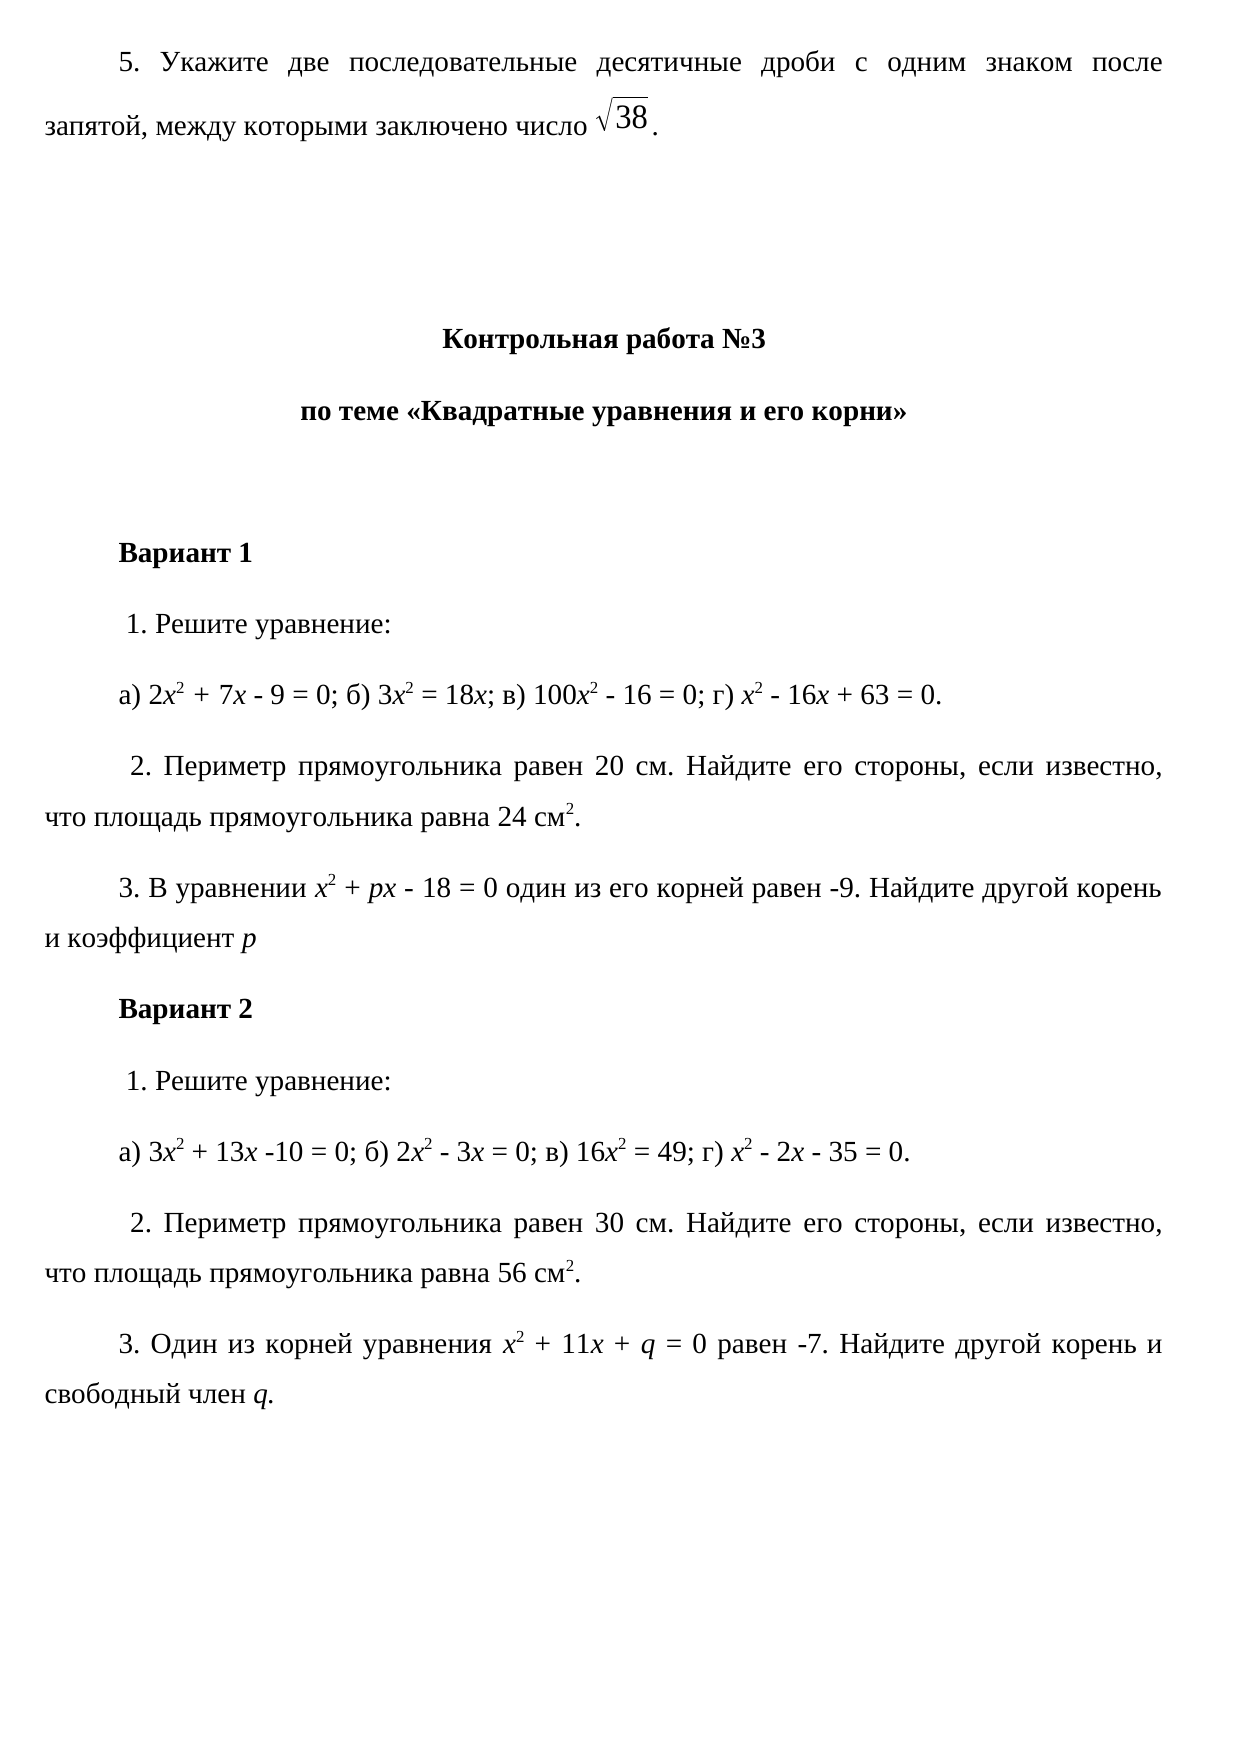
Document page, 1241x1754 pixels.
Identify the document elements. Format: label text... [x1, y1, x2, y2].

text по теме «Квадратные уравнения и его корни» [44, 393, 1163, 426]
text а) 2х2 + 7х - 9 = 0; б) 3х2 = 18х; в) 100х2 - 16 = 0; г) х2 - 16х + 63 = 0. [44, 677, 1163, 711]
text Вариант 2 [44, 991, 1163, 1025]
text Вариант 1 [44, 535, 1163, 569]
text а) 3х2 + 13х -10 = 0; б) 2х2 - 3х = 0; в) 16х2 = 49; г) х2 - 2х - 35 = 0. [44, 1134, 1163, 1167]
text 1. Решите уравнение: [44, 606, 1163, 640]
text 1. Решите уравнение: [44, 1063, 1163, 1096]
text 3. В уравнении х2 + рх - 18 = 0 один из его корней равен -9. Найдите другой корень и коэффициент р [44, 870, 1163, 954]
text 2. Периметр прямоугольника равен . Найдите его стороны, если известно, что площадь прямоугольника равна 24 см2. [44, 748, 1163, 832]
text 5. Укажите две последовательные десятичные дроби с одним знаком после запятой, между которыми заключено число . [44, 44, 1163, 142]
text 2. Периметр прямоугольника равен . Найдите его стороны, если известно, что площадь прямоугольника равна 56 см2. [44, 1205, 1163, 1289]
text Контрольная работа №3 [44, 322, 1163, 355]
text 3. Один из корней уравнения х2 + 11х + q = 0 равен -7. Найдите другой корень и свободный член q. [44, 1326, 1163, 1410]
